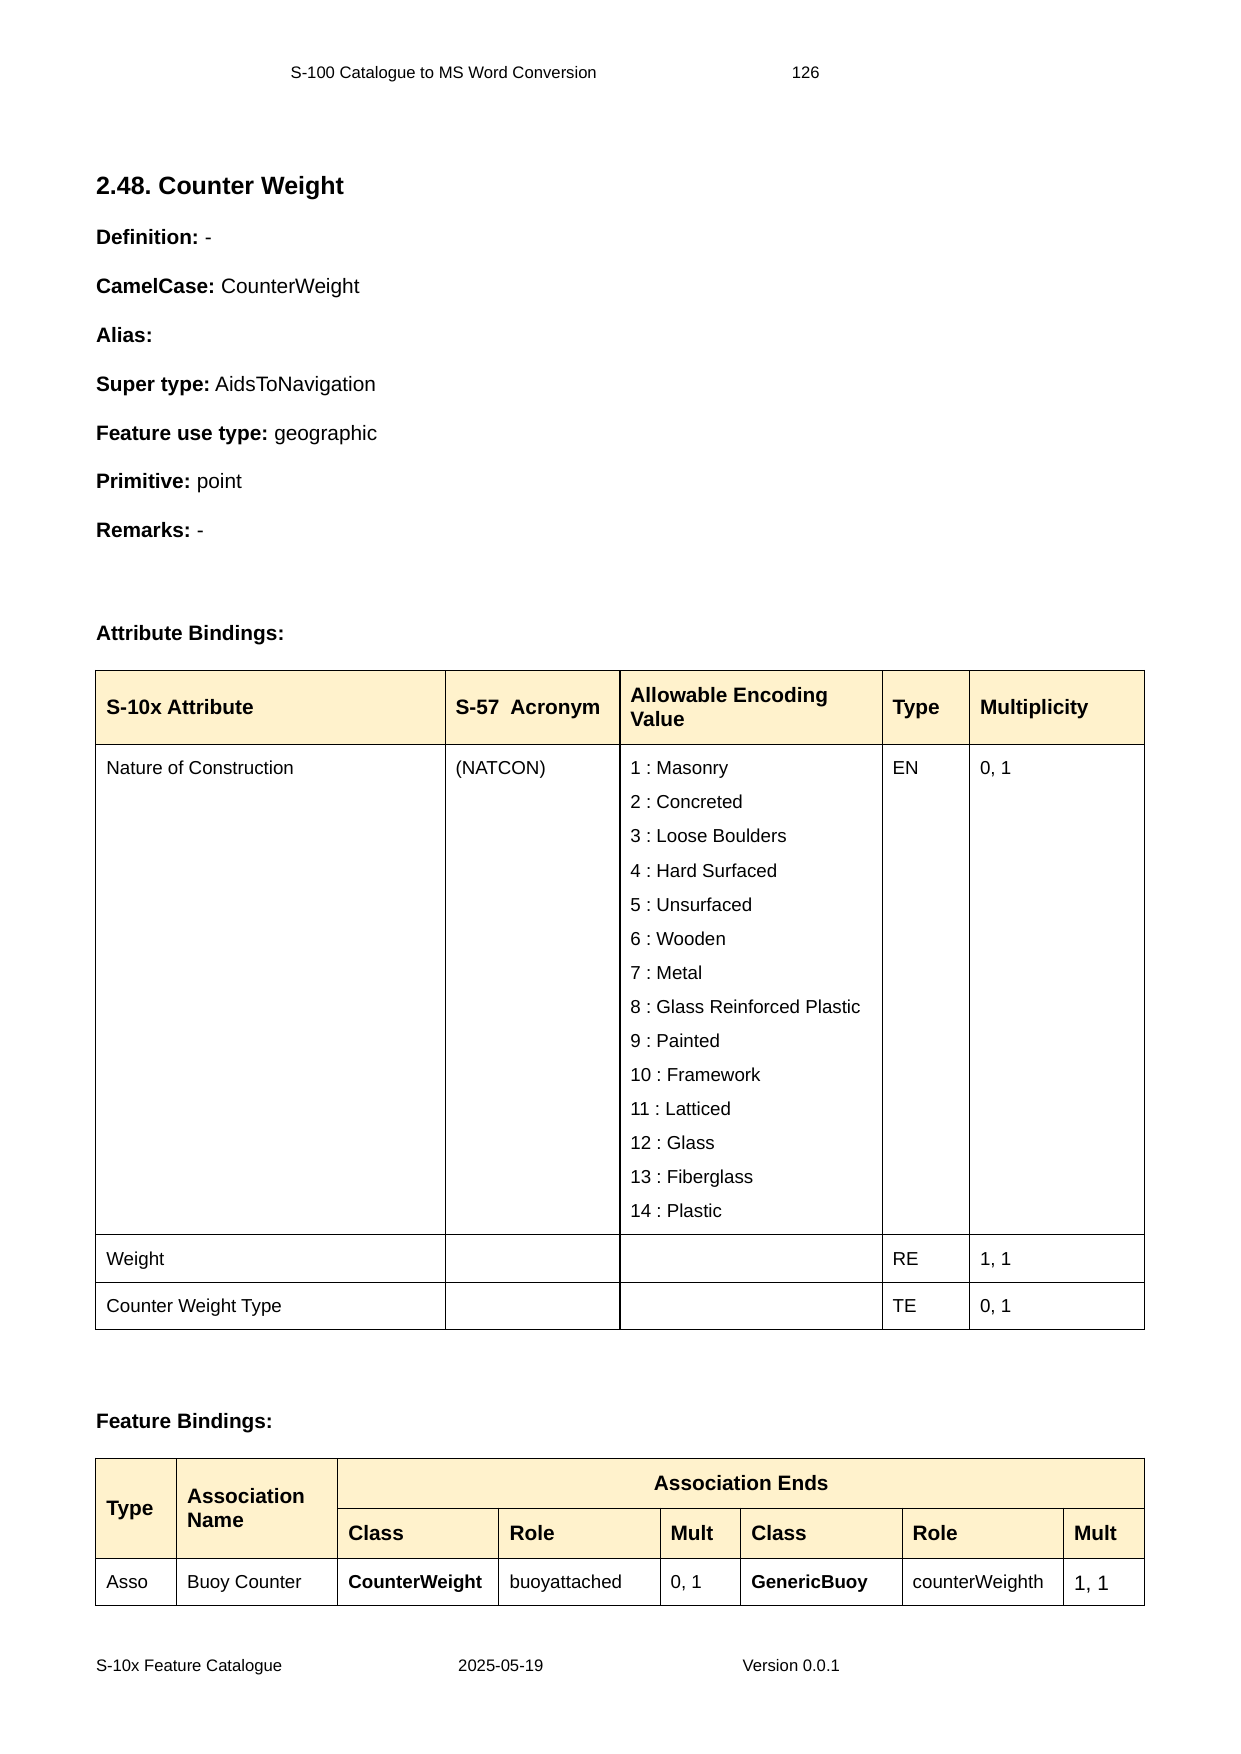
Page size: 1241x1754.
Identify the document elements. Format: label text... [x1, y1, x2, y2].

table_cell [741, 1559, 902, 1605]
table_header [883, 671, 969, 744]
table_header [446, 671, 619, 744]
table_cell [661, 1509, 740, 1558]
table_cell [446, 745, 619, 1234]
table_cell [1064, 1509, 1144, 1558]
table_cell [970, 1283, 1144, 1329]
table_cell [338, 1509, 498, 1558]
text Definition: - [96, 224, 1144, 248]
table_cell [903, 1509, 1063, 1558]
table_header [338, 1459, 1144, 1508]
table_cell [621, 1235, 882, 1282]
text Feature Bindings: [96, 1409, 1144, 1433]
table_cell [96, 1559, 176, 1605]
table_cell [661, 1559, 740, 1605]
text 2.48. Counter Weight [96, 171, 1144, 199]
text Alias: [96, 322, 1144, 346]
text Remarks: - [96, 518, 1144, 542]
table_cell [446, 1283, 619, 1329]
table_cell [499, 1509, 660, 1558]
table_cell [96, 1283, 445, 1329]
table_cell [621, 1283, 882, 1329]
text CamelCase: CounterWeight [96, 273, 1144, 297]
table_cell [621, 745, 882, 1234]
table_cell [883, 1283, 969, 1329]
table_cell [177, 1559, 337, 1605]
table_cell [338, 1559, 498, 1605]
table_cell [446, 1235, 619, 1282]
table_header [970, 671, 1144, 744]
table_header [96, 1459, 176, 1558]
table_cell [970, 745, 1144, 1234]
text Primitive: point [96, 469, 1144, 493]
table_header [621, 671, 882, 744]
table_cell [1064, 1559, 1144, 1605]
text Feature use type: geographic [96, 420, 1144, 444]
text Attribute Bindings: [96, 621, 1144, 645]
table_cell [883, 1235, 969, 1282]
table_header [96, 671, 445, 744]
text Super type: AidsToNavigation [96, 371, 1144, 395]
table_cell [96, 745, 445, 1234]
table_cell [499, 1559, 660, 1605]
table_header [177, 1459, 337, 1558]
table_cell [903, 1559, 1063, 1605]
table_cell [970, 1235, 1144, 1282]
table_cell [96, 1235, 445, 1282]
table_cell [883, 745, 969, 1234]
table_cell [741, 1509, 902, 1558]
